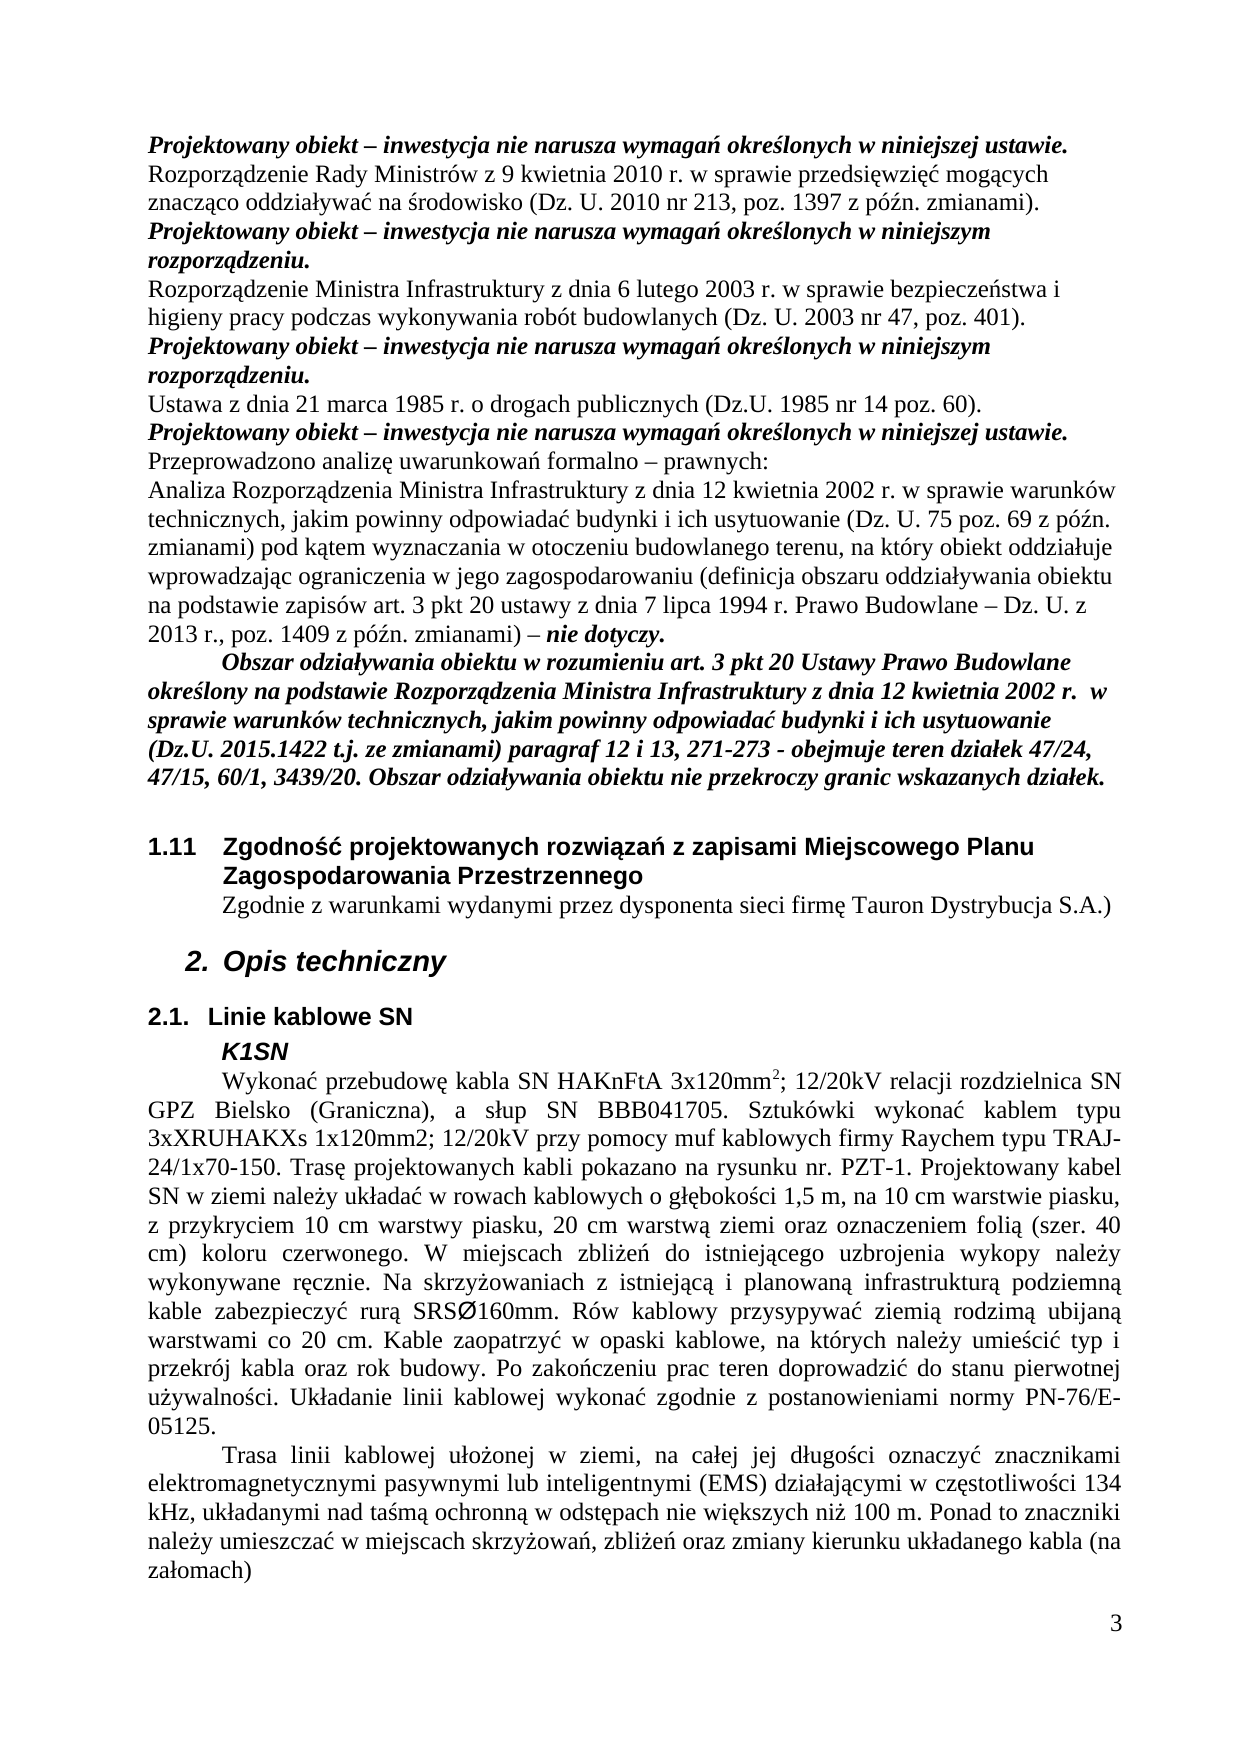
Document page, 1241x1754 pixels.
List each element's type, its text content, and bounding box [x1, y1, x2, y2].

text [148, 130, 1122, 159]
text Ustawa z dnia 21 marca 1985 r. o drogach publicznych (Dz.U. 1985 nr 14 poz. 60). [148, 389, 1122, 417]
subtitle Linie kablowe SN [148, 1002, 1122, 1031]
text Rozporządzenie Ministra Infrastruktury z dnia 6 lutego 2003 r. w sprawie bezpieczeństwa i higieny pracy podczas wykonywania robót budowlanych (Dz. U. 2003 nr 47, poz. 401). [148, 274, 1122, 331]
text Rozporządzenie Rady Ministrów z 9 kwietnia 2010 r. w sprawie przedsięwzięć mogących znacząco oddziaływać na środowisko (Dz. U. 2010 nr 213, poz. 1397 z późn. zmianami). [148, 159, 1122, 216]
text Projektowany obiekt – inwestycja nie narusza wymagań określonych w niniejszej ustawie. [148, 417, 1122, 446]
text Przeprowadzono analizę uwarunkowań formalno – prawnych: [148, 446, 1122, 475]
text Projektowany obiekt – inwestycja nie narusza wymagań określonych w niniejszym rozporządzeniu. [148, 331, 1122, 389]
text Obszar odziaływania obiektu w rozumieniu art. 3 pkt 20 Ustawy Prawo Budowlane określony na podstawie Rozporządzenia Ministra Infrastruktury z dnia 12 kwietnia 2002 r. w sprawie warunków technicznych, jakim powinny odpowiadać budynki i ich usytuowanie (Dz.U. 2015.1422 t.j. ze zmianami) paragraf 12 i 13, 271-273 - obejmuje teren działek 47/24, 47/15, 60/1, 3439/20. Obszar odziaływania obiektu nie przekroczy granic wskazanych działek. [148, 647, 1122, 791]
text Projektowany obiekt – inwestycja nie narusza wymagań określonych w niniejszym rozporządzeniu. [148, 216, 1122, 274]
subtitle Zgodność projektowanych rozwiązań z zapisami Miejscowego Planu Zagospodarowania Przestrzennego [148, 832, 1122, 890]
text Zgodnie z warunkami wydanymi przez dysponenta sieci firmę Tauron Dystrybucja S.A.) [148, 890, 1122, 919]
text Trasa linii kablowej ułożonej w ziemi, na całej jej długości oznaczyć znacznikami elektromagnetycznymi pasywnymi lub inteligentnymi (EMS) działającymi w częstotliwości 134 kHz, układanymi nad taśmą ochronną w odstępach nie większych niż 100 m. Ponad to znaczniki należy umieszczać w miejscach skrzyżowań, zbliżeń oraz zmiany kierunku układanego kabla (na załomach) [148, 1440, 1122, 1583]
text K1SN [221, 1037, 1122, 1066]
text Analiza Rozporządzenia Ministra Infrastruktury z dnia 12 kwietnia 2002 r. w sprawie warunków technicznych, jakim powinny odpowiadać budynki i ich usytuowanie (Dz. U. 75 poz. 69 z późn. zmianami) pod kątem wyznaczania w otoczeniu budowlanego terenu, na który obiekt oddziałuje wprowadzając ograniczenia w jego zagospodarowaniu (definicja obszaru oddziaływania obiektu na podstawie zapisów art. 3 pkt 20 ustawy z dnia 7 lipca 1994 r. Prawo Budowlane – Dz. U. z 2013 r., poz. 1409 z późn. zmianami) – nie dotyczy. [148, 475, 1122, 647]
subtitle Opis techniczny [185, 944, 1122, 977]
text Wykonać przebudowę kabla SN HAKnFtA 3x120mm2; 12/20kV relacji rozdzielnica SN GPZ Bielsko (Graniczna), a słup SN BBB041705. Sztukówki wykonać kablem typu 3xXRUHAKXs 1x120mm2; 12/20kV przy pomocy muf kablowych firmy Raychem typu TRAJ-24/1x70-150. Trasę projektowanych kabli pokazano na rysunku nr. PZT-1. Projektowany kabel SN w ziemi należy układać w rowach kablowych o głębokości 1,5 m, na 10 cm warstwie piasku, z przykryciem 10 cm warstwy piasku, 20 cm warstwą ziemi oraz oznaczeniem folią (szer. 40 cm) koloru czerwonego. W miejscach zbliżeń do istniejącego uzbrojenia wykopy należy wykonywane ręcznie. Na skrzyżowaniach z istniejącą i planowaną infrastrukturą podziemną kable zabezpieczyć rurą SRSØ160mm. Rów kablowy przysypywać ziemią rodzimą ubijaną warstwami co 20 cm. Kable zaopatrzyć w opaski kablowe, na których należy umieścić typ i przekrój kabla oraz rok budowy. Po zakończeniu prac teren doprowadzić do stanu pierwotnej używalności. Układanie linii kablowej wykonać zgodnie z postanowieniami normy PN-76/E-05125. [148, 1066, 1122, 1440]
